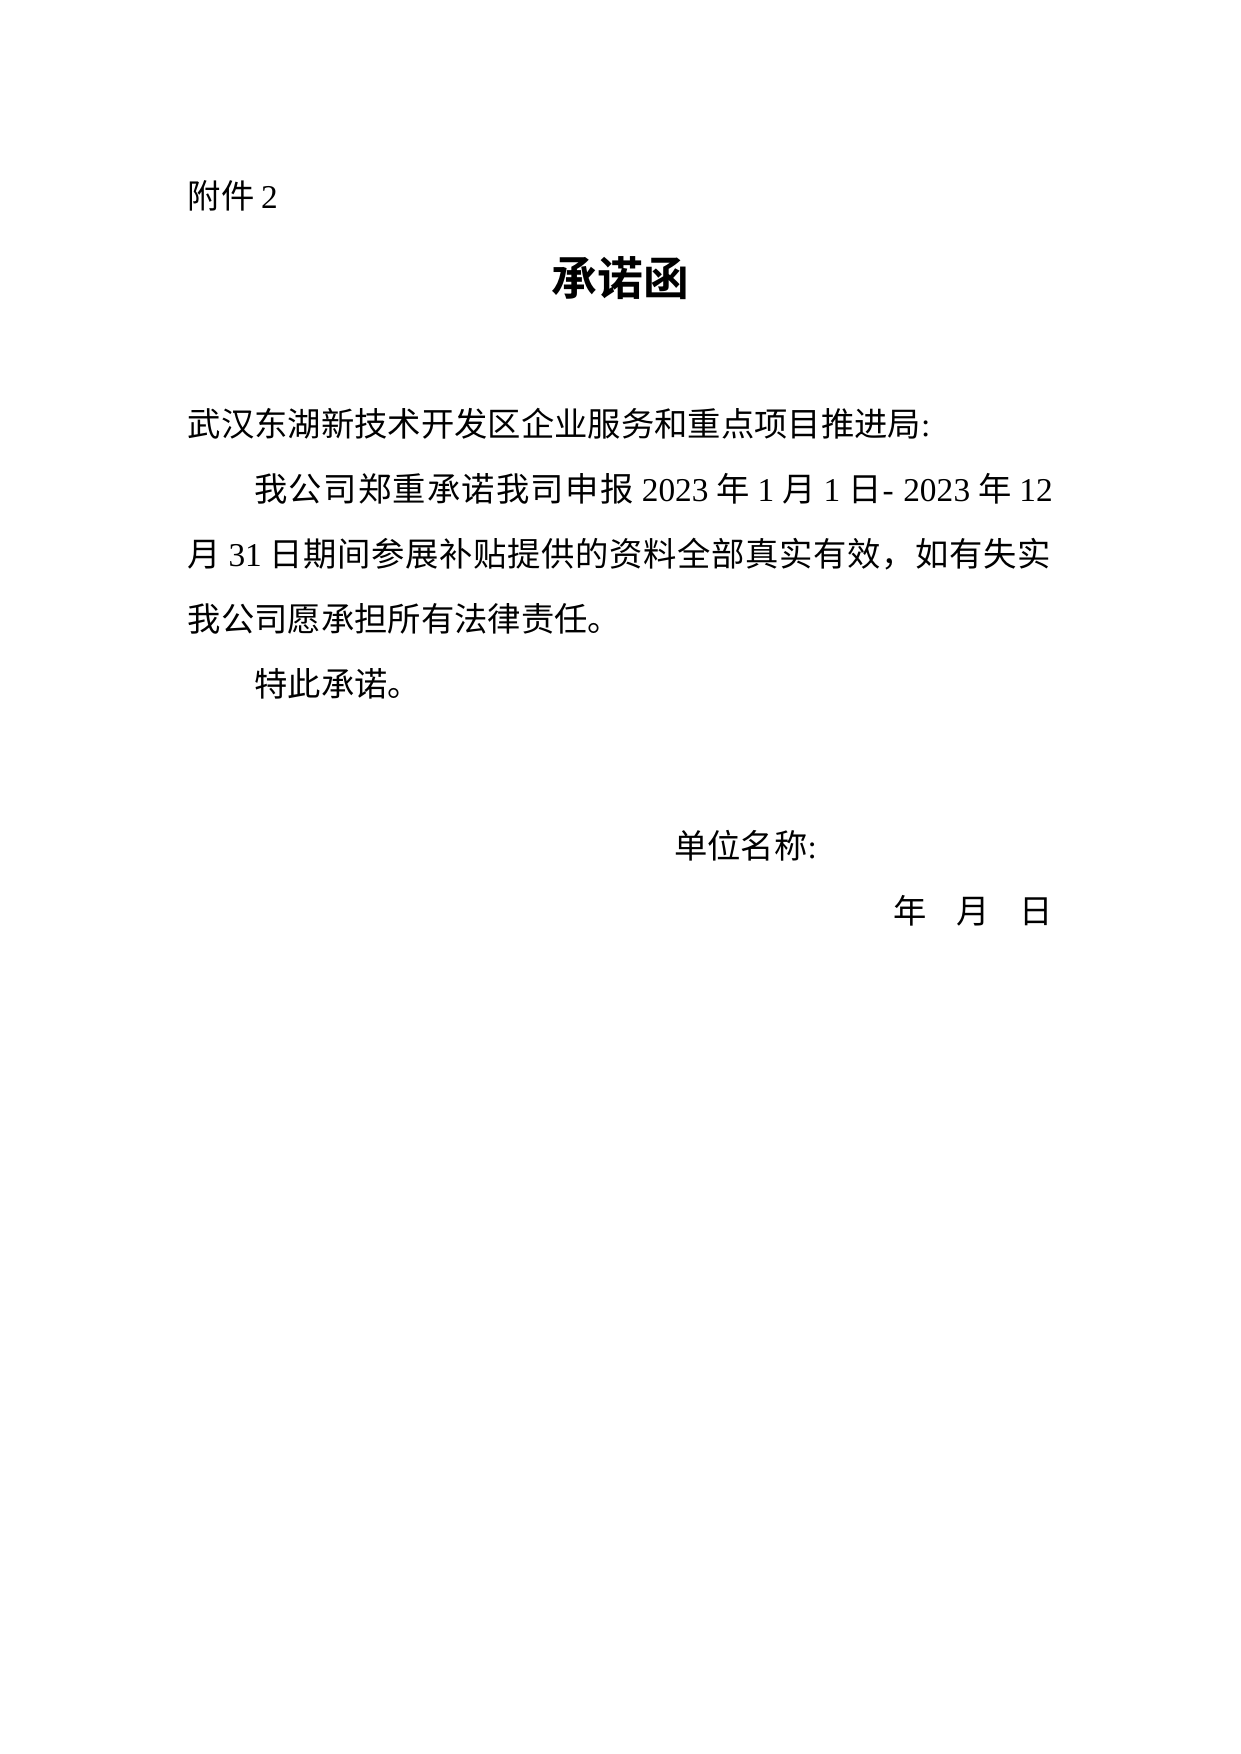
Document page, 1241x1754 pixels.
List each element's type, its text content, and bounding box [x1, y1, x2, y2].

text 特此承诺。 [187, 649, 1053, 714]
text 单位名称: [187, 812, 986, 877]
text 年 月 日 [187, 877, 1053, 942]
text 承诺函 [187, 227, 1053, 324]
text 我公司郑重承诺我司申报2023年1月1日- 2023年12月31日期间参展补贴提供的资料全部真实有效，如有失实我公司愿承担所有法律责任。 [187, 454, 1053, 649]
text 武汉东湖新技术开发区企业服务和重点项目推进局: [187, 389, 1053, 454]
text 附件2 [187, 162, 1053, 227]
